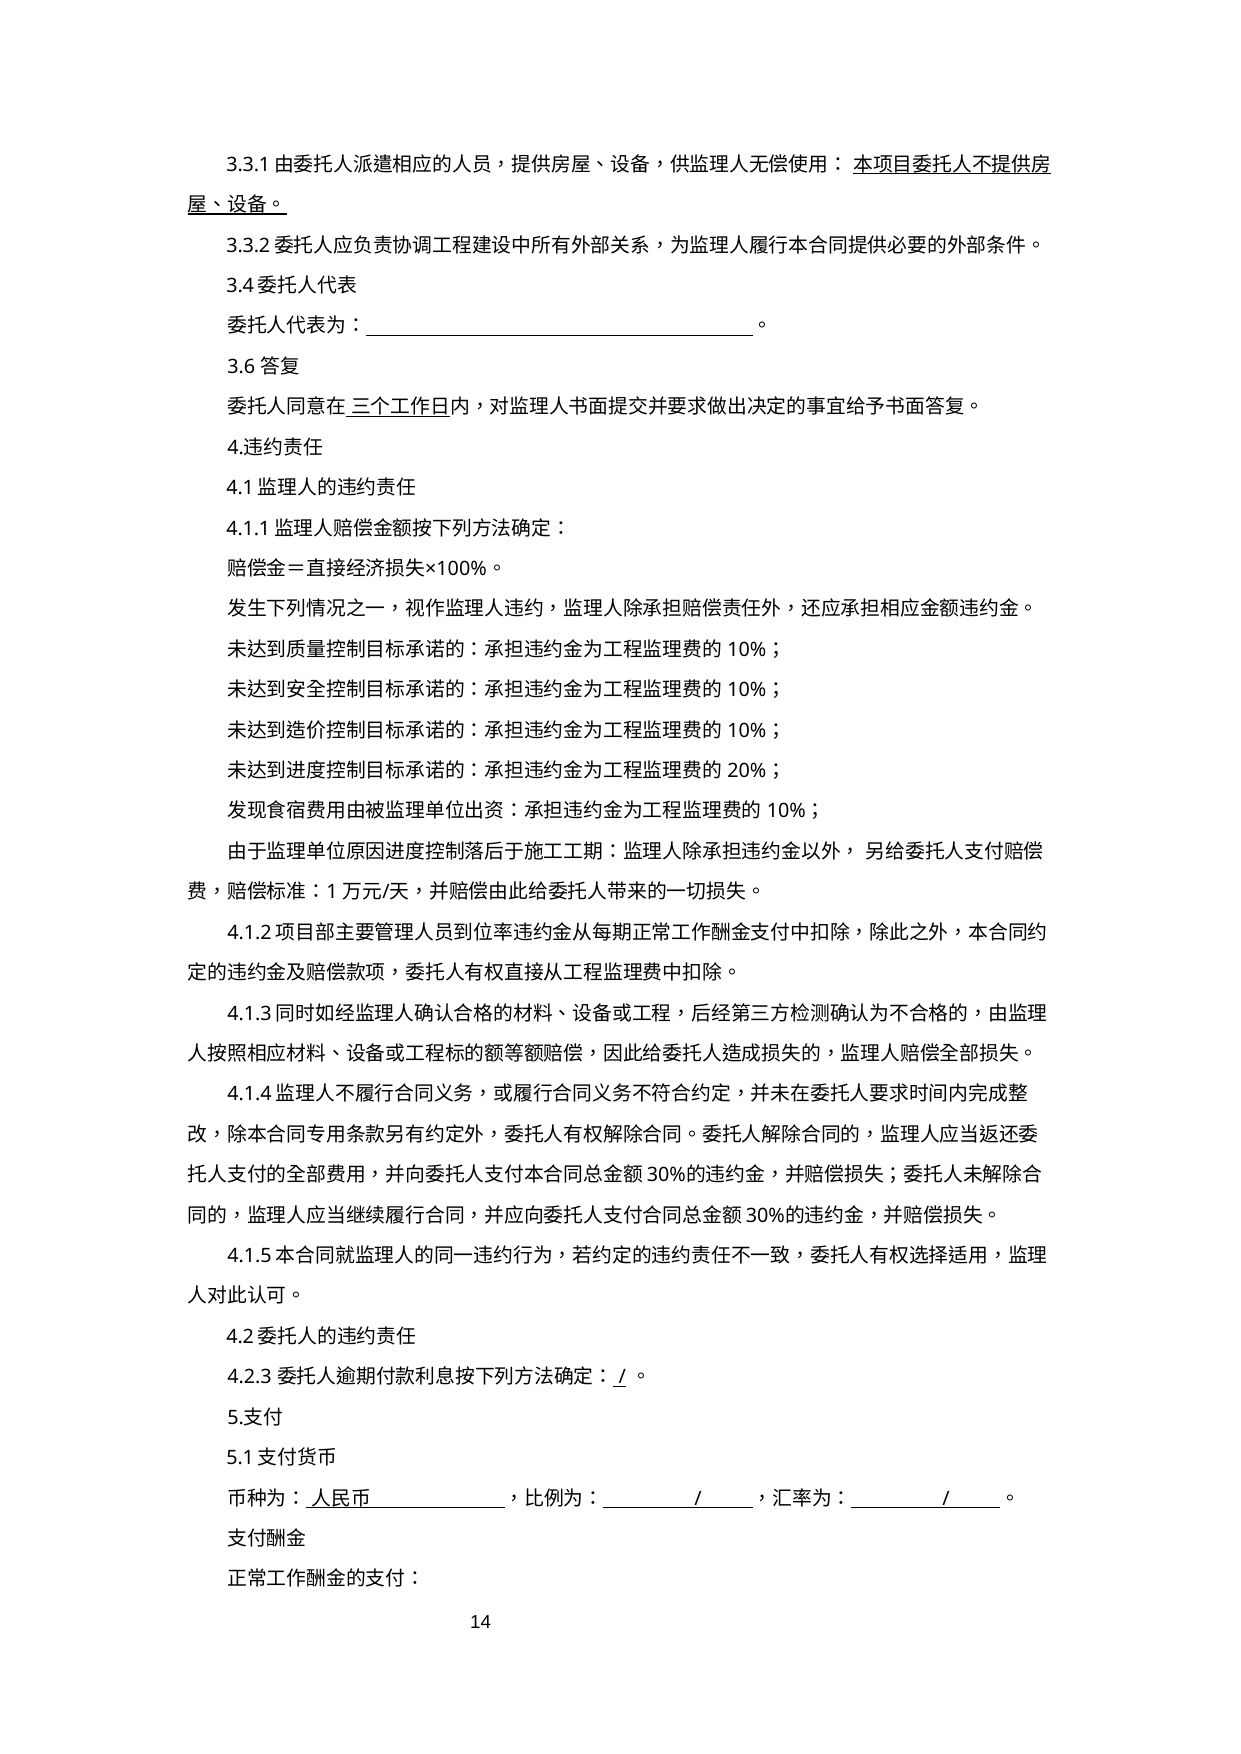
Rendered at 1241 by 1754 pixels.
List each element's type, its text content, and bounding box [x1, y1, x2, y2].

text 未达到质量控制目标承诺的：承担违约金为工程监理费的 10%； [187, 635, 1053, 662]
text 4.1.4监理人不履行合同义务，或履行合同义务不符合约定，并未在委托人要求时间内完成整改，除本合同专用条款另有约定外，委托人有权解除合同。委托人解除合同的，监理人应当返还委托人支付的全部费用，并向委托人支付本合同总金额30%的违约金，并赔偿损失；委托人未解除合同的，监理人应当继续履行合同，并应向委托人支付合同总金额30%的违约金，并赔偿损失。 [187, 1079, 1053, 1228]
list 4.1监理人的违约责任 [187, 473, 1053, 500]
text 未达到安全控制目标承诺的：承担违约金为工程监理费的 10%； [187, 675, 1053, 702]
text 未达到造价控制目标承诺的：承担违约金为工程监理费的 10%； [187, 716, 1053, 743]
text 正常工作酬金的支付： [187, 1564, 1053, 1592]
text 币种为： 人民币 ，比例为： / ，汇率为： / 。 [187, 1484, 1053, 1511]
text 委托人代表为： 。 [187, 312, 1053, 339]
list 赔偿金＝直接经济损失×100%。 [187, 554, 1053, 581]
list 5.1支付货币 [187, 1443, 1053, 1470]
text 4.1.5本合同就监理人的同一违约行为，若约定的违约责任不一致，委托人有权选择适用，监理人对此认可。 [187, 1241, 1053, 1309]
text 3.6 答复 [187, 352, 1053, 379]
text 未达到进度控制目标承诺的：承担违约金为工程监理费的 20%； [187, 756, 1053, 783]
list 4.违约责任 [187, 433, 1053, 460]
text 由于监理单位原因进度控制落后于施工工期：监理人除承担违约金以外， 另给委托人支付赔偿费，赔偿标准：1 万元/天，并赔偿由此给委托人带来的一切损失。 [187, 837, 1053, 904]
list 5.支付 [187, 1403, 1053, 1430]
text 委托人同意在 三个工作日内，对监理人书面提交并要求做出决定的事宜给予书面答复。 [187, 392, 1053, 419]
text 4.2.3 委托人逾期付款利息按下列方法确定： / 。 [187, 1362, 1053, 1389]
text 4.1.2项目部主要管理人员到位率违约金从每期正常工作酬金支付中扣除，除此之外，本合同约定的违约金及赔偿款项，委托人有权直接从工程监理费中扣除。 [187, 918, 1053, 985]
list 3.3.2委托人应负责协调工程建设中所有外部关系，为监理人履行本合同提供必要的外部条件。 [187, 231, 1053, 258]
text 发现食宿费用由被监理单位出资：承担违约金为工程监理费的 10%； [187, 797, 1053, 824]
list 4.1.1监理人赔偿金额按下列方法确定： [187, 514, 1053, 541]
list 4.2委托人的违约责任 [187, 1322, 1053, 1349]
list 3.3.1由委托人派遣相应的人员，提供房屋、设备，供监理人无偿使用： 本项目委托人不提供房屋、设备。 [187, 150, 1053, 217]
text 4.1.3同时如经监理人确认合格的材料、设备或工程，后经第三方检测确认为不合格的，由监理人按照相应材料、设备或工程标的额等额赔偿，因此给委托人造成损失的，监理人赔偿全部损失。 [187, 999, 1053, 1066]
list 支付酬金 [187, 1524, 1053, 1551]
text 发生下列情况之一，视作监理人违约，监理人除承担赔偿责任外，还应承担相应金额违约金。 [187, 594, 1053, 622]
list 3.4委托人代表 [187, 271, 1053, 298]
